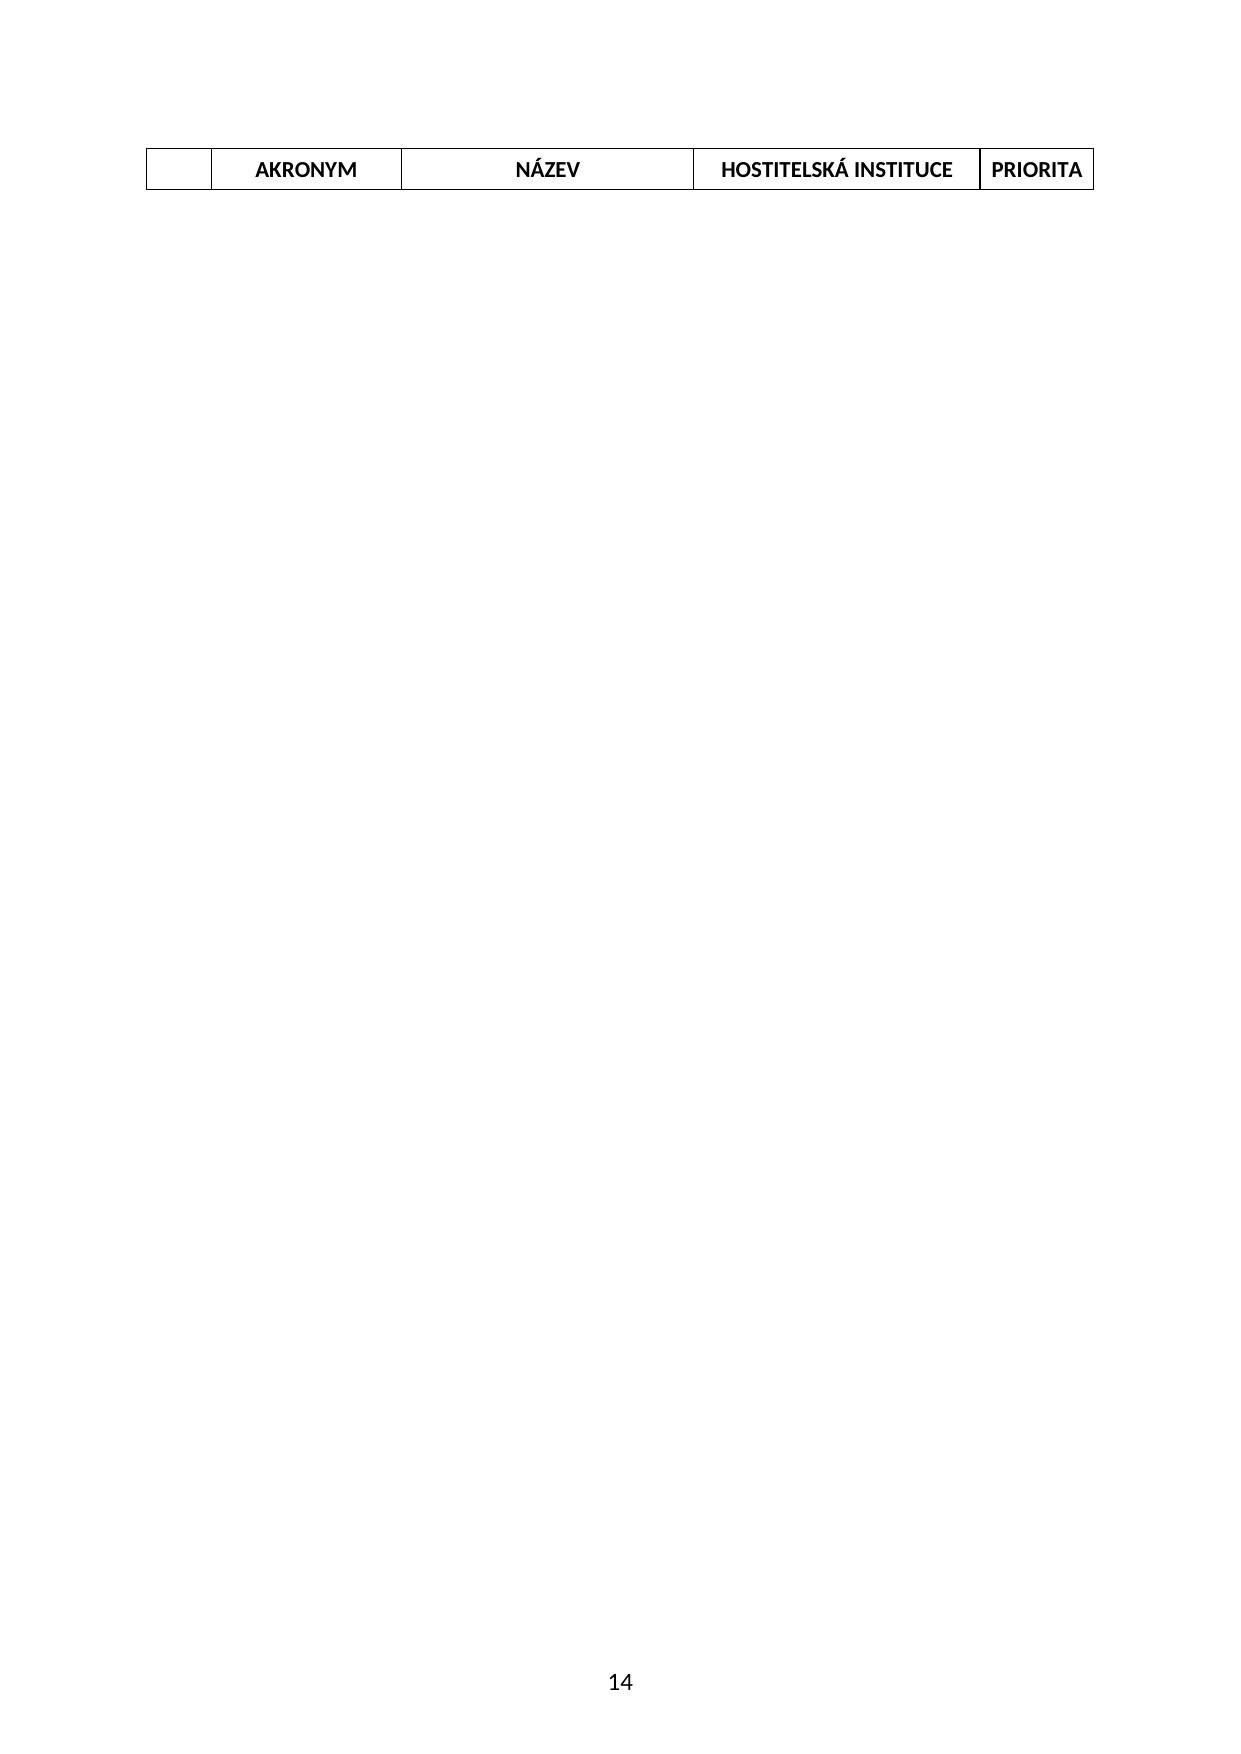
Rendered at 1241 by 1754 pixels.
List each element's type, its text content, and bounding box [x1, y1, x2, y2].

table_header PRIORITA [981, 149, 1093, 189]
table_header [147, 149, 211, 189]
table_header NÁZEV [402, 149, 693, 189]
table_header AKRONYM [212, 149, 401, 189]
table_header HOSTITELSKÁ INSTITUCE [694, 149, 979, 189]
